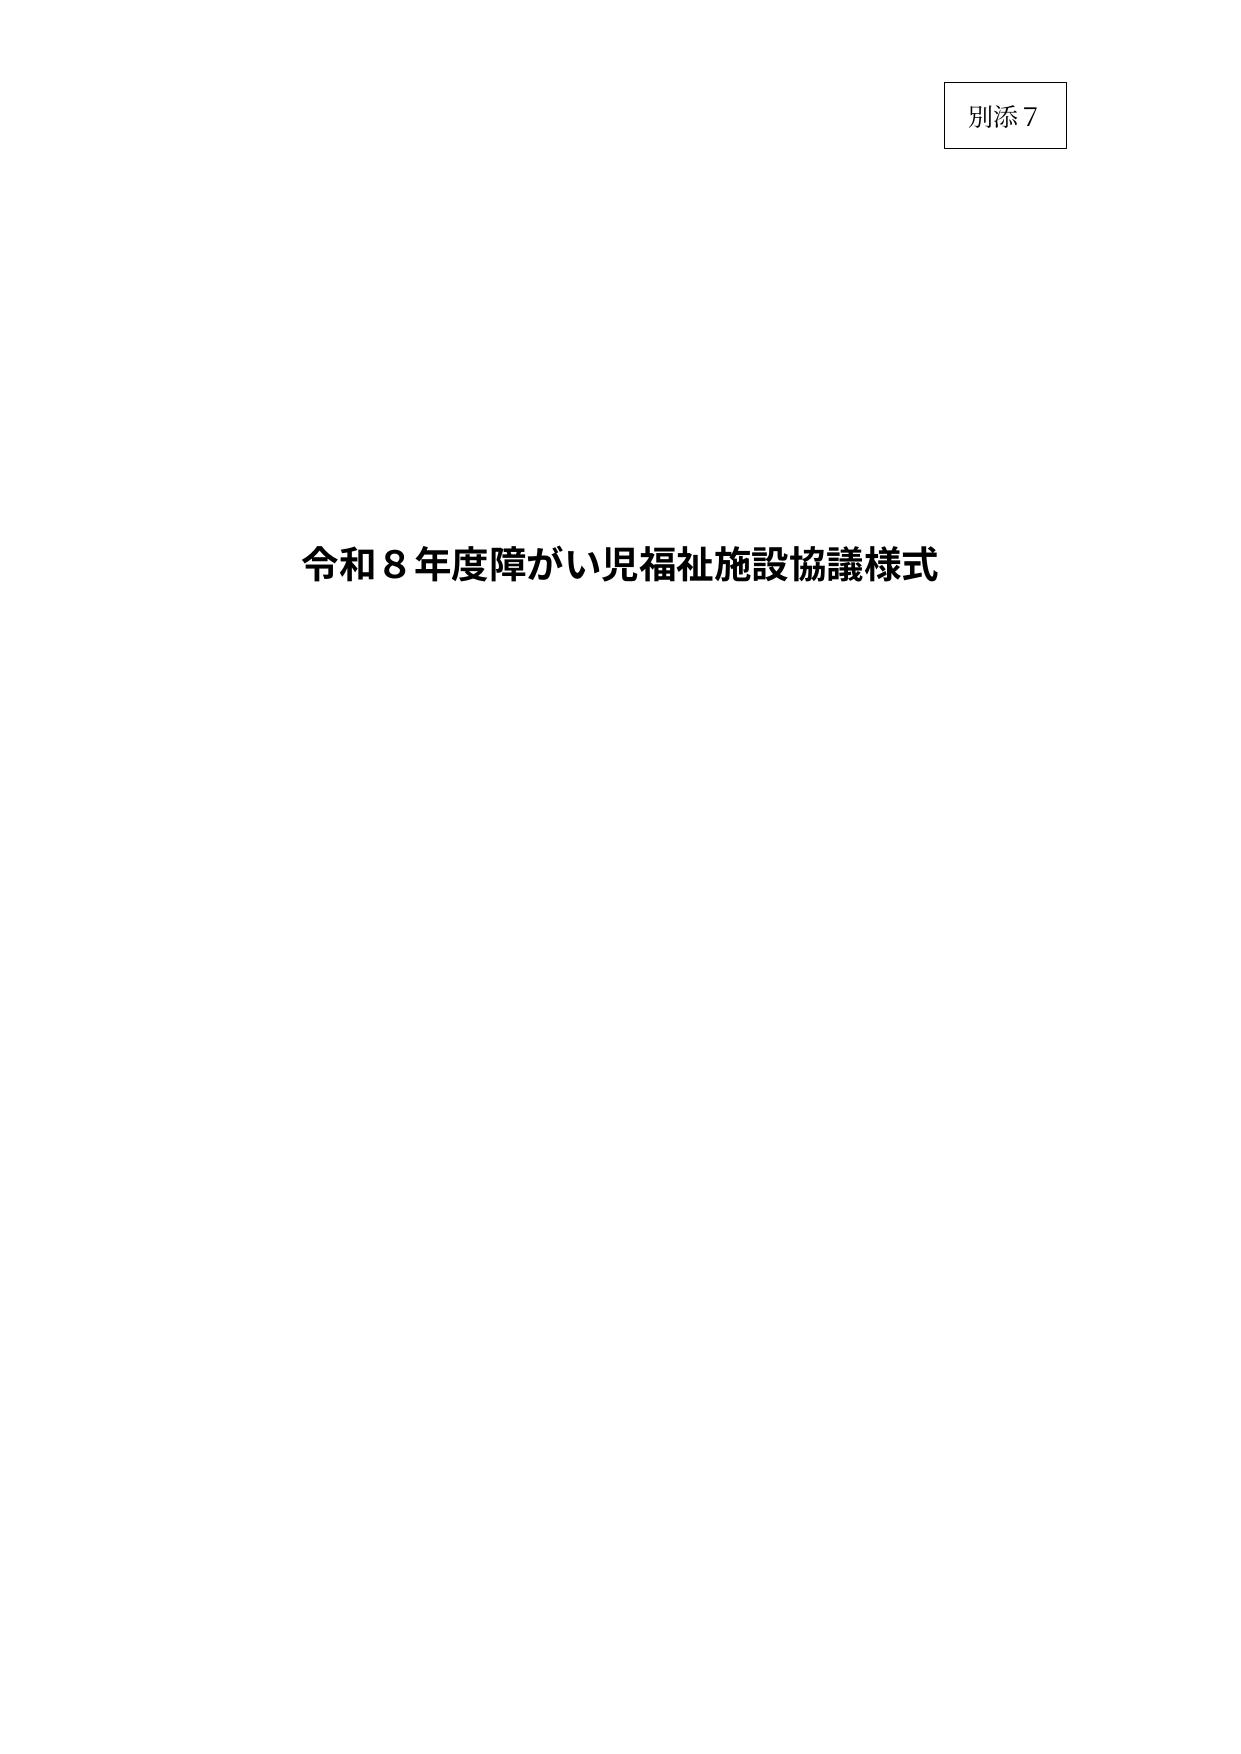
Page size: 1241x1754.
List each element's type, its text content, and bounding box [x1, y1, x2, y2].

text 令和８年度障がい児福祉施設協議様式 [177, 525, 1063, 600]
